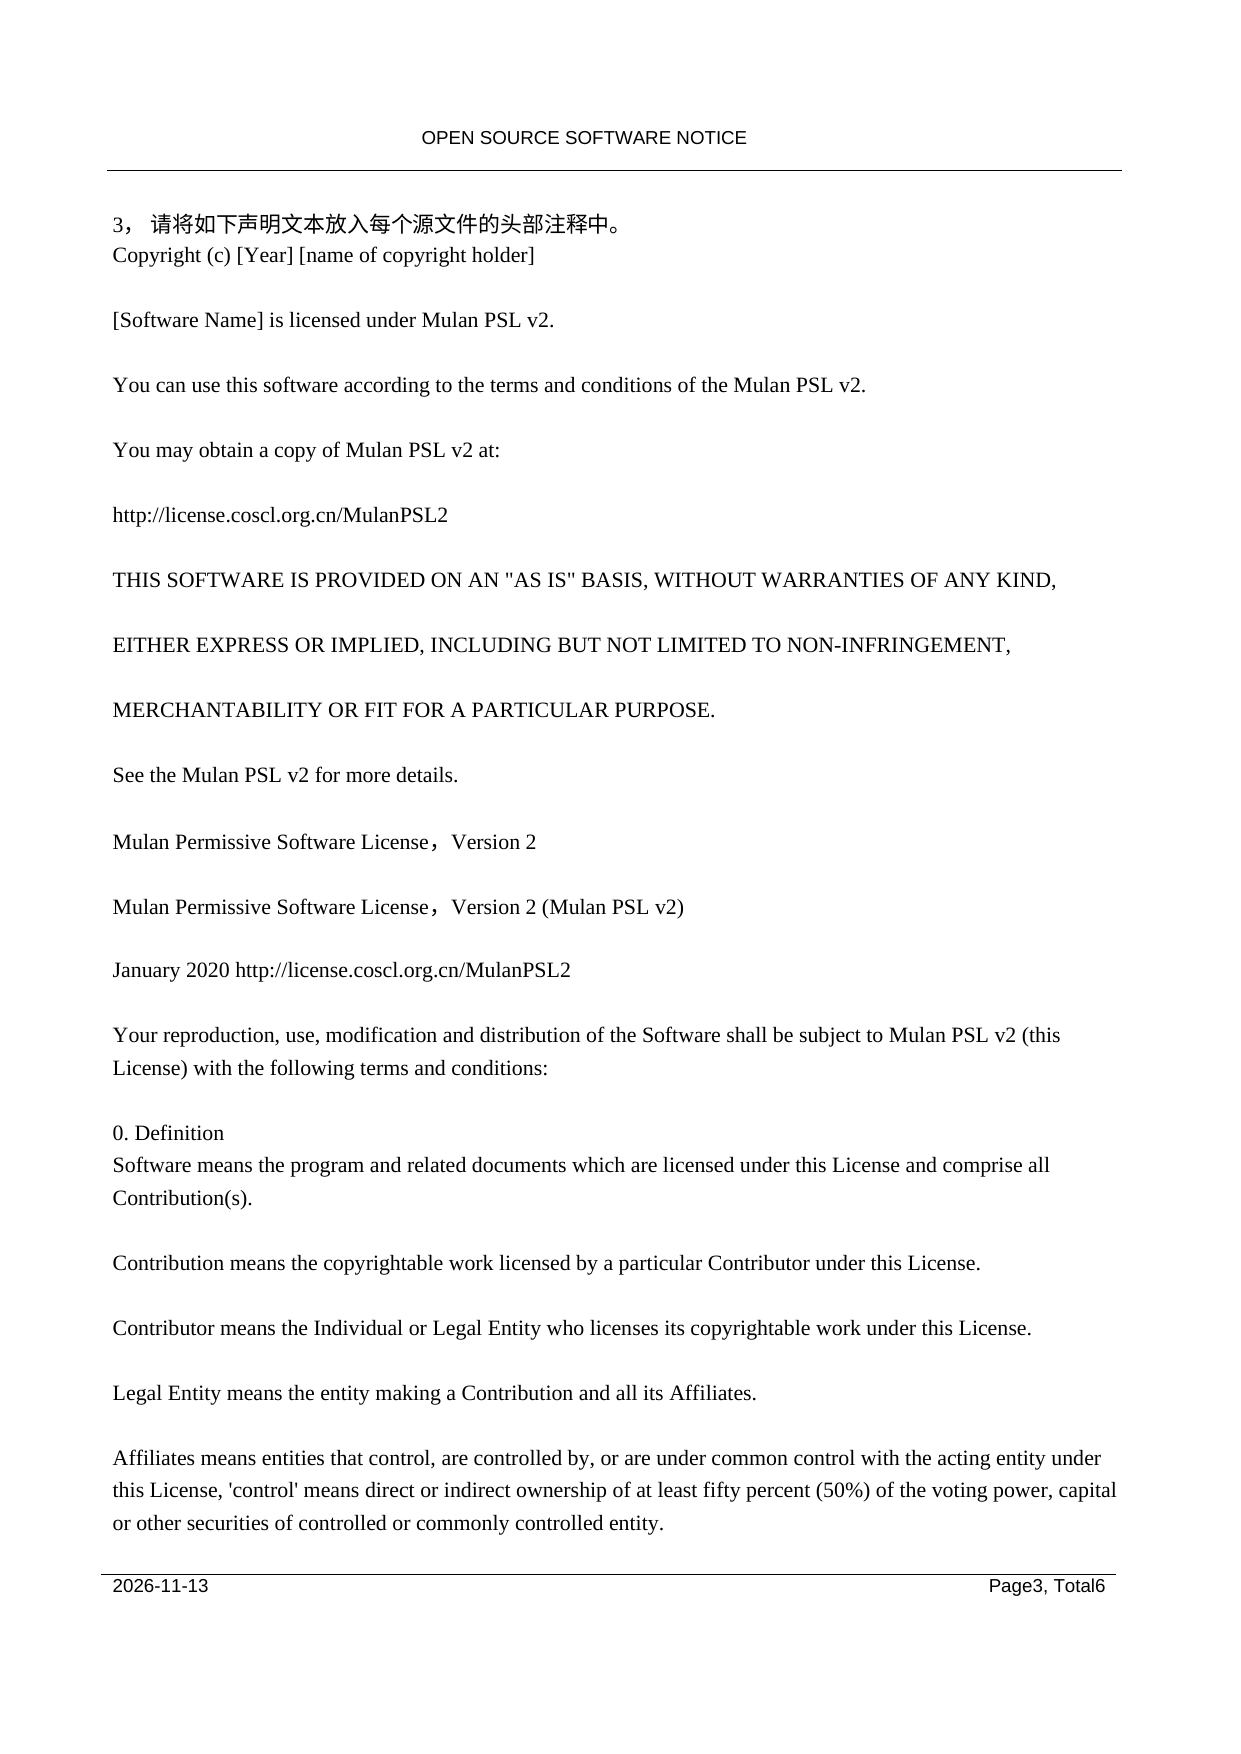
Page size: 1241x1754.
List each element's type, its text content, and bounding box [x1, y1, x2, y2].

text EITHER EXPRESS OR IMPLIED, INCLUDING BUT NOT LIMITED TO NON-INFRINGEMENT, [112, 629, 1128, 661]
text Mulan Permissive Software License，Version 2 (Mulan PSL v2) [112, 889, 1128, 921]
text January 2020 http://license.coscl.org.cn/MulanPSL2 [112, 954, 1128, 986]
text 0. Definition [112, 1116, 1128, 1149]
text You may obtain a copy of Mulan PSL v2 at: [112, 434, 1128, 466]
text You can use this software according to the terms and conditions of the Mulan PSL v2. [112, 369, 1128, 401]
text Copyright (c) [Year] [name of copyright holder] [112, 239, 1128, 271]
text Mulan Permissive Software License，Version 2 [112, 824, 1128, 856]
text 3， 请将如下声明文本放入每个源文件的头部注释中。 [112, 206, 1128, 239]
text Your reproduction, use, modification and distribution of the Software shall be subject to Mulan PSL v2 (this License) with the following terms and conditions: [112, 1019, 1128, 1084]
text Software means the program and related documents which are licensed under this License and comprise all Contribution(s). [112, 1149, 1128, 1214]
text See the Mulan PSL v2 for more details. [112, 759, 1128, 791]
text http://license.coscl.org.cn/MulanPSL2 [112, 499, 1128, 531]
text Affiliates means entities that control, are controlled by, or are under common control with the acting entity under this License, 'control' means direct or indirect ownership of at least fifty percent (50%) of the voting power, capital or other securities of controlled or commonly controlled entity. [112, 1441, 1128, 1539]
text Contributor means the Individual or Legal Entity who licenses its copyrightable work under this License. [112, 1311, 1128, 1344]
text Contribution means the copyrightable work licensed by a particular Contributor under this License. [112, 1246, 1128, 1279]
text [Software Name] is licensed under Mulan PSL v2. [112, 304, 1128, 336]
text Legal Entity means the entity making a Contribution and all its Affiliates. [112, 1376, 1128, 1409]
text THIS SOFTWARE IS PROVIDED ON AN "AS IS" BASIS, WITHOUT WARRANTIES OF ANY KIND, [112, 564, 1128, 596]
text MERCHANTABILITY OR FIT FOR A PARTICULAR PURPOSE. [112, 694, 1128, 726]
